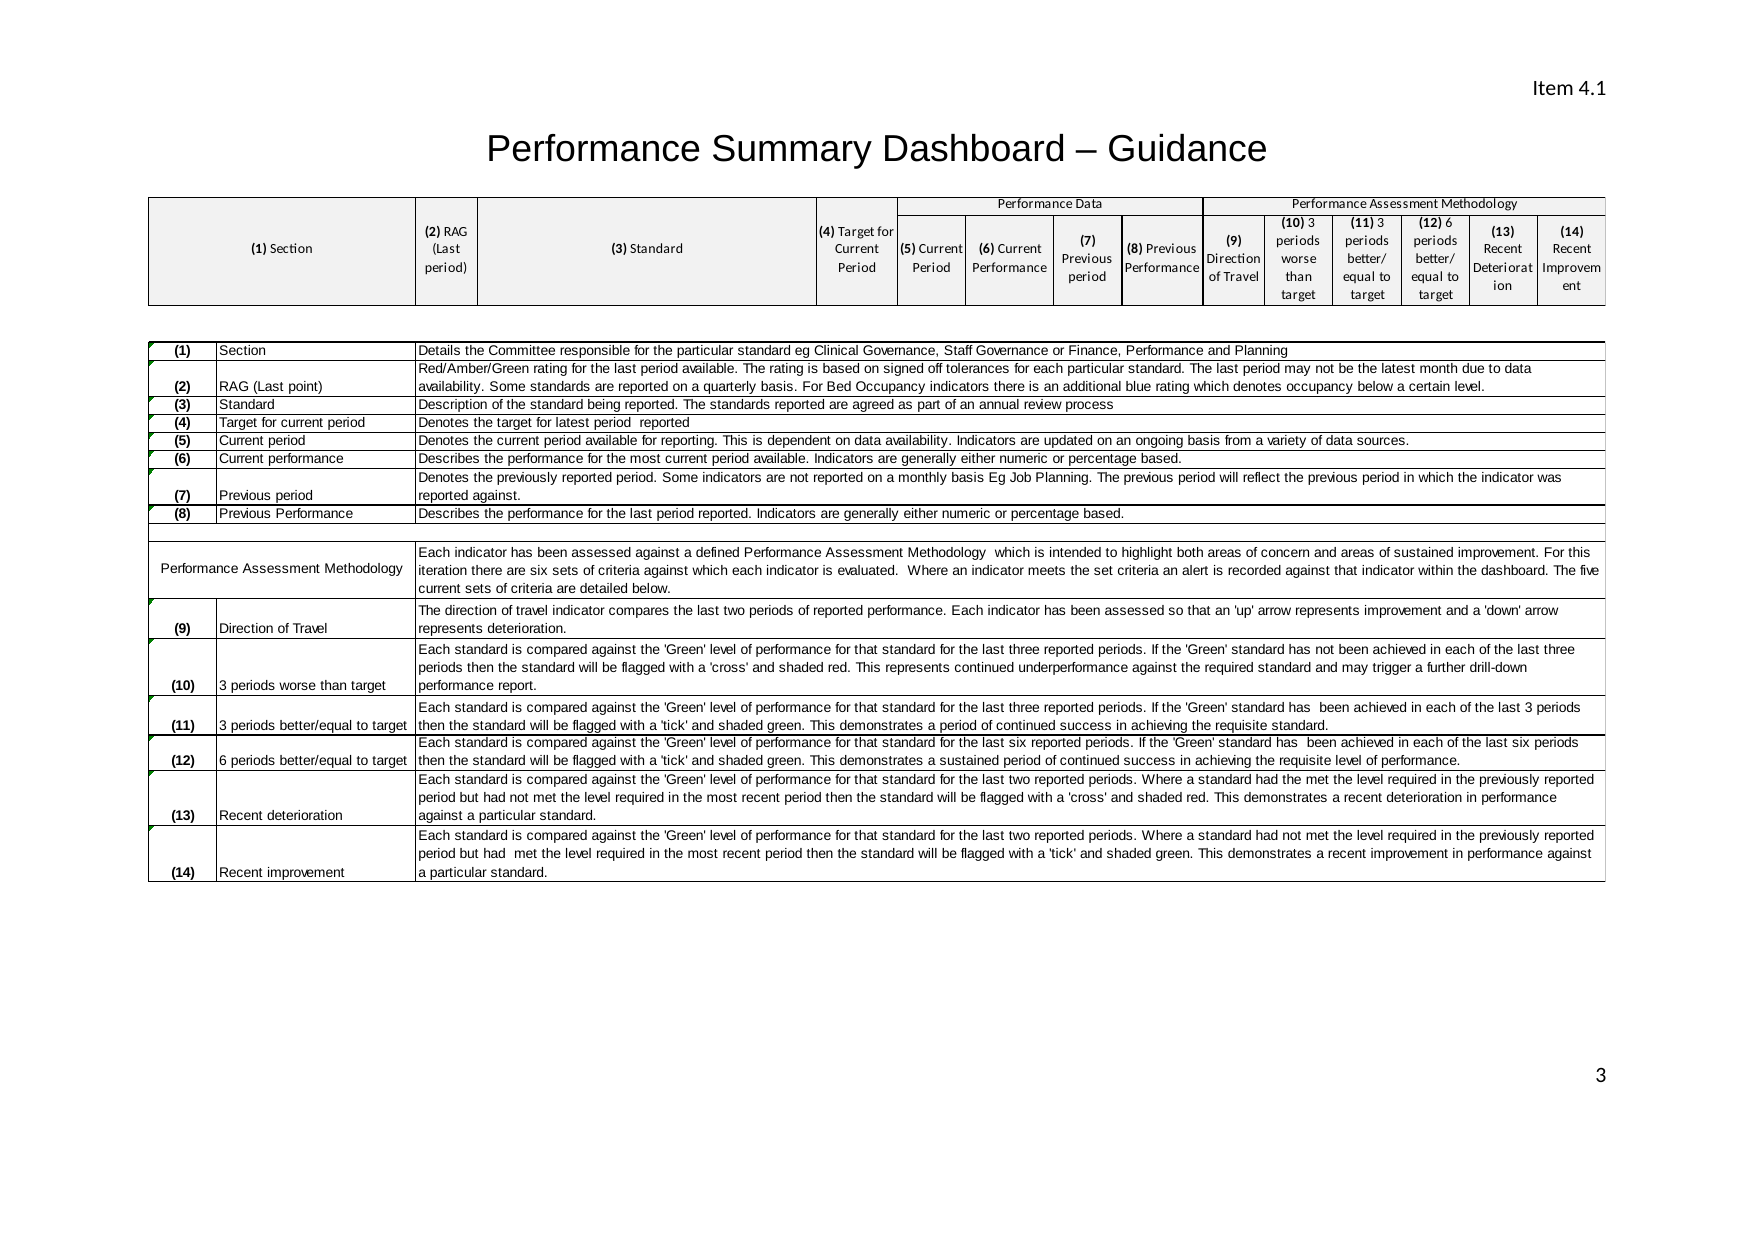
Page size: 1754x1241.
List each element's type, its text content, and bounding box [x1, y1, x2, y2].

text Performance Summary Dashboard – Guidance [148, 126, 1606, 169]
